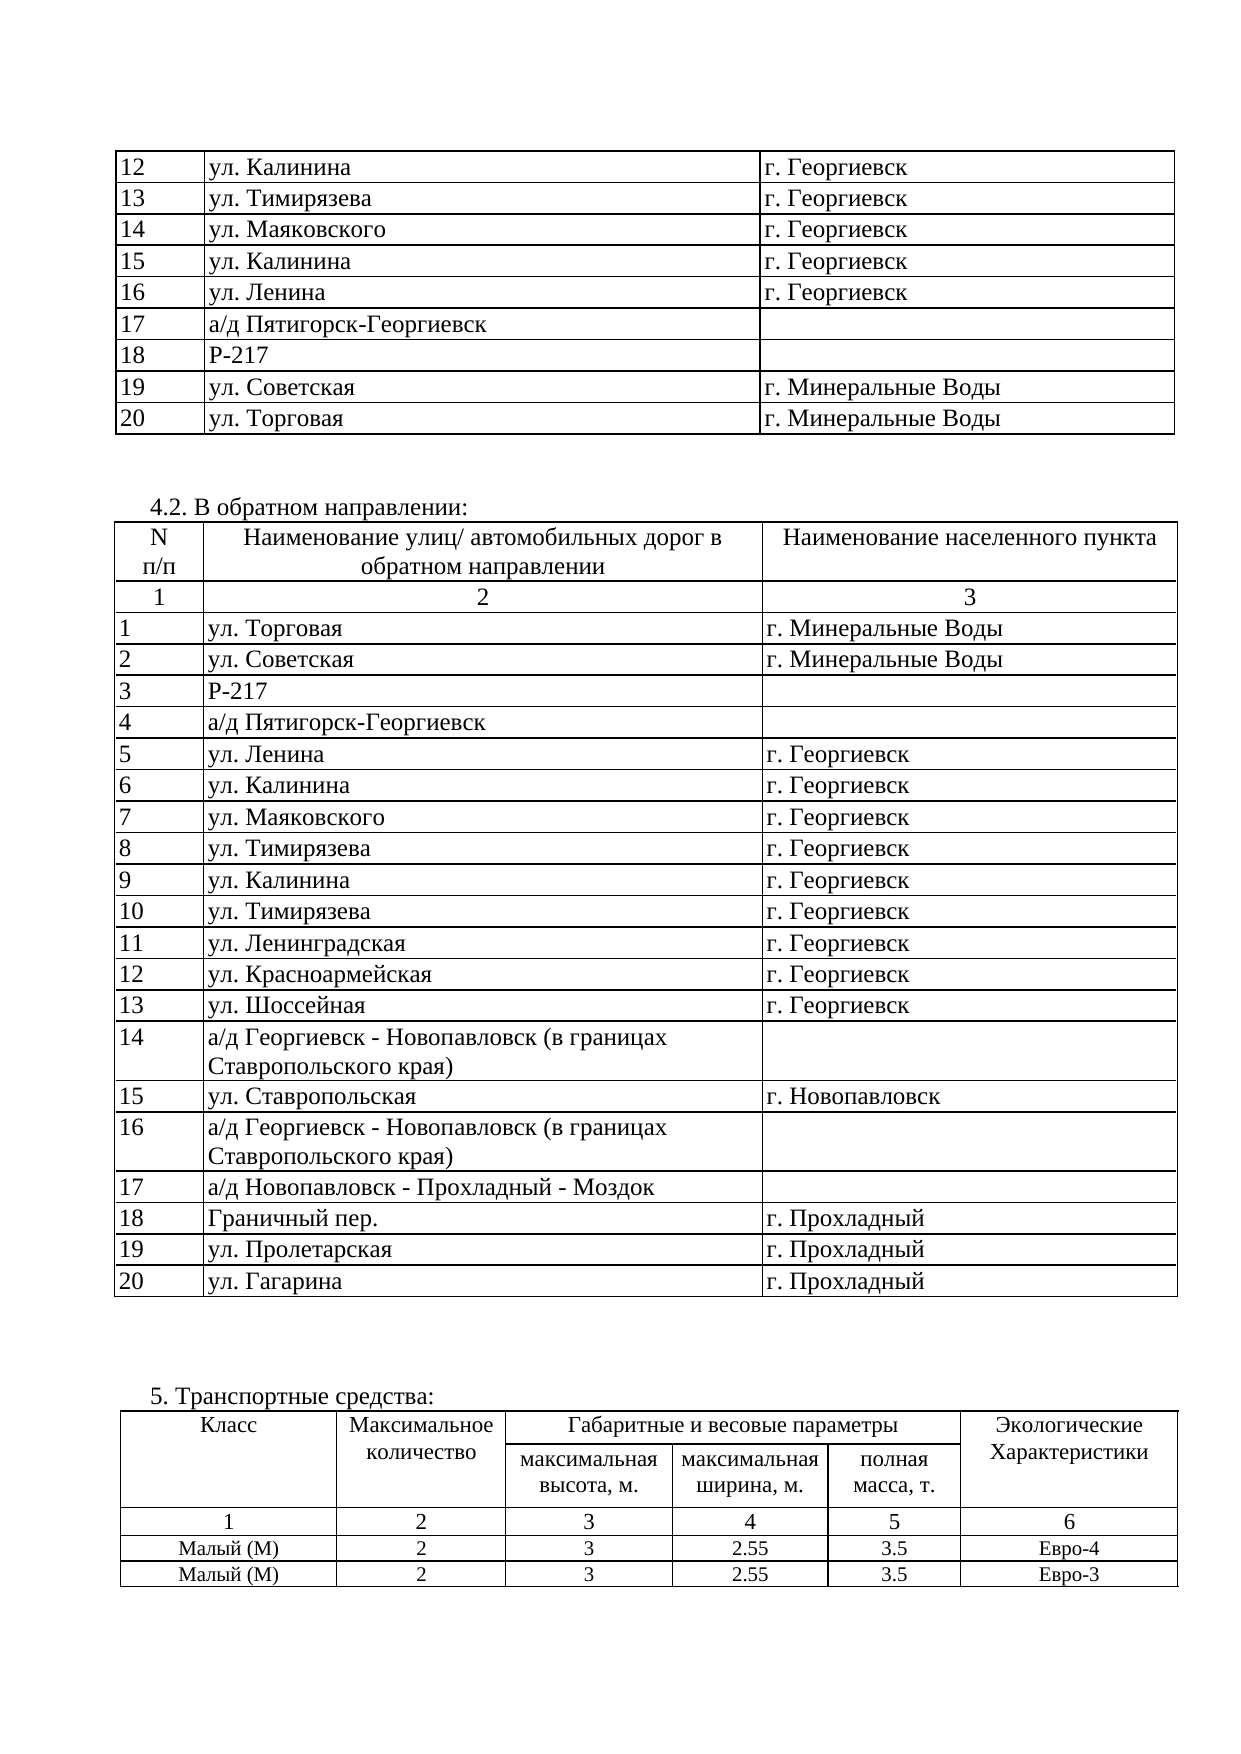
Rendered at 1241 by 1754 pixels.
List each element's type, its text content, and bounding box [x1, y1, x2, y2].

table_cell 2.55 [673, 1536, 827, 1560]
table_cell ул. Калинина [204, 770, 762, 800]
table_cell ул. Пролетарская [204, 1235, 762, 1264]
table_cell 15 [115, 1081, 203, 1111]
table_cell 2 [337, 1536, 505, 1560]
table_cell г. Прохладный [763, 1264, 1177, 1296]
table_cell 3 [115, 675, 203, 706]
table_cell 3.5 [829, 1536, 960, 1560]
table_cell 16 [115, 1112, 203, 1170]
table_cell 2 [337, 1562, 505, 1586]
table_cell 14 [117, 215, 204, 244]
table_cell 5 [115, 738, 203, 769]
table_cell г. Георгиевск [761, 152, 1174, 181]
table_cell 3 [506, 1562, 672, 1586]
table_cell максимальная высота, м. [506, 1445, 672, 1507]
table_cell 1 [115, 581, 203, 611]
table_cell 3 [506, 1508, 672, 1534]
table_cell ул. Ленина [204, 739, 762, 769]
table_cell г. Новопавловск [763, 1080, 1177, 1111]
table_cell 17 [117, 309, 204, 339]
table_cell 6 [961, 1508, 1177, 1534]
table_cell ул. Маяковского [204, 802, 762, 832]
table_cell 20 [115, 1265, 203, 1296]
table_cell Малый (М) [121, 1536, 336, 1560]
table_cell 3 [506, 1536, 672, 1560]
table_cell 19 [117, 372, 204, 402]
table_cell г. Георгиевск [761, 215, 1174, 244]
table_cell 8 [115, 833, 203, 863]
table_cell а/д Георгиевск - Новопавловск (в границах Ставропольского края) [204, 1113, 762, 1170]
table_cell г. Георгиевск [761, 277, 1174, 307]
table_cell ул. Тимирязева [205, 183, 759, 213]
table_cell 2 [115, 644, 203, 674]
table_cell 18 [115, 1203, 203, 1233]
table_cell г. Георгиевск [763, 863, 1177, 894]
table_cell а/д Георгиевск - Новопавловск (в границах Ставропольского края) [204, 1022, 762, 1079]
table_cell 1 [115, 613, 203, 643]
table_cell ул. Калинина [205, 246, 759, 276]
table_cell ул. Маяковского [205, 215, 759, 244]
table_cell г. Минеральные Воды [761, 372, 1174, 402]
table_cell а/д Пятигорск-Георгиевск [204, 707, 762, 737]
table_cell ул. Ленинградская [204, 928, 762, 957]
table_header Наименование населенного пункта [763, 523, 1177, 580]
table_cell г. Георгиевск [763, 958, 1177, 989]
table_cell ул. Тимирязева [204, 896, 762, 926]
table_cell 1 [121, 1508, 336, 1534]
table_cell ул. Советская [204, 645, 762, 674]
table_cell 18 [117, 340, 204, 370]
table_cell Евро-4 [961, 1536, 1177, 1560]
table_cell [763, 1111, 1177, 1170]
table_cell г. Георгиевск [763, 737, 1177, 769]
table_cell г. Минеральные Воды [763, 643, 1177, 674]
table_cell 19 [115, 1234, 203, 1264]
table_cell ул. Красноармейская [204, 959, 762, 989]
table_cell 17 [115, 1171, 203, 1201]
table_cell г. Георгиевск [763, 989, 1177, 1020]
table_cell 11 [115, 927, 203, 957]
table_cell а/д Новопавловск - Прохладный - Моздок [204, 1172, 762, 1201]
table_cell ул. Гагарина [204, 1266, 762, 1296]
table_cell 15 [117, 246, 204, 276]
table_cell ул. Калинина [204, 865, 762, 894]
table_cell 20 [117, 403, 204, 433]
table_cell г. Георгиевск [763, 926, 1177, 957]
table_cell максимальная ширина, м. [673, 1445, 827, 1507]
table_cell 10 [115, 896, 203, 926]
table_header Класс [121, 1412, 336, 1507]
table_cell 4 [673, 1508, 827, 1534]
table_cell [763, 706, 1177, 737]
table_cell ул. Тимирязева [204, 833, 762, 863]
table_cell Граничный пер. [204, 1203, 762, 1233]
table_cell 16 [117, 277, 204, 307]
table_cell 4 [115, 707, 203, 737]
table_header Наименование улиц/ автомобильных дорог в обратном направлении [204, 523, 762, 580]
text 4.2. В обратном направлении: [150, 492, 1090, 521]
table_cell 2 [204, 582, 762, 611]
table_cell 13 [115, 990, 203, 1020]
table_cell Малый (М) [121, 1562, 336, 1586]
table_cell 5 [829, 1508, 960, 1534]
table_cell г. Георгиевск [763, 832, 1177, 863]
table_cell ул. Ленина [205, 277, 759, 307]
table_cell [763, 1020, 1177, 1079]
table_cell ул. Торговая [205, 403, 759, 433]
table_cell Р-217 [204, 676, 762, 706]
table_cell г. Прохладный [763, 1201, 1177, 1233]
table_cell ул. Шоссейная [204, 991, 762, 1020]
table_header Максимальное количество [337, 1412, 505, 1507]
table_header Экологические Характеристики [961, 1412, 1177, 1507]
table_cell г. Прохладный [763, 1233, 1177, 1264]
table_cell г. Георгиевск [763, 800, 1177, 832]
table_cell 14 [115, 1021, 203, 1079]
table_cell 2.55 [673, 1562, 827, 1586]
table_header N п/п [115, 523, 203, 580]
table_cell [761, 309, 1174, 339]
table_cell полная масса, т. [829, 1445, 960, 1507]
table_cell 2 [337, 1508, 505, 1534]
table_cell г. Минеральные Воды [761, 403, 1174, 433]
table_cell ул. Калинина [205, 152, 759, 181]
table_cell 9 [115, 864, 203, 894]
table_cell г. Георгиевск [763, 769, 1177, 800]
table_cell 7 [115, 801, 203, 832]
table_cell Р-217 [205, 340, 759, 370]
table_cell г. Георгиевск [761, 246, 1174, 276]
table_cell г. Георгиевск [761, 183, 1174, 213]
table_cell 6 [115, 770, 203, 800]
text 5. Транспортные средства: [150, 1381, 1090, 1410]
table_cell 3 [763, 580, 1177, 611]
table_cell 12 [115, 959, 203, 989]
table_cell [761, 340, 1174, 370]
table_cell [763, 1170, 1177, 1201]
table_cell 13 [117, 183, 204, 213]
table_cell 3.5 [829, 1562, 960, 1586]
table_cell г. Георгиевск [763, 895, 1177, 926]
table_cell ул. Советская [205, 372, 759, 402]
table_cell [763, 674, 1177, 706]
table_cell ул. Ставропольская [204, 1081, 762, 1111]
table_cell а/д Пятигорск-Георгиевск [205, 309, 759, 339]
table_cell ул. Торговая [204, 613, 762, 643]
table_cell Евро-3 [961, 1562, 1177, 1586]
table_cell г. Минеральные Воды [763, 611, 1177, 643]
table_header Габаритные и весовые параметры [506, 1412, 960, 1443]
table_cell 12 [117, 152, 204, 181]
